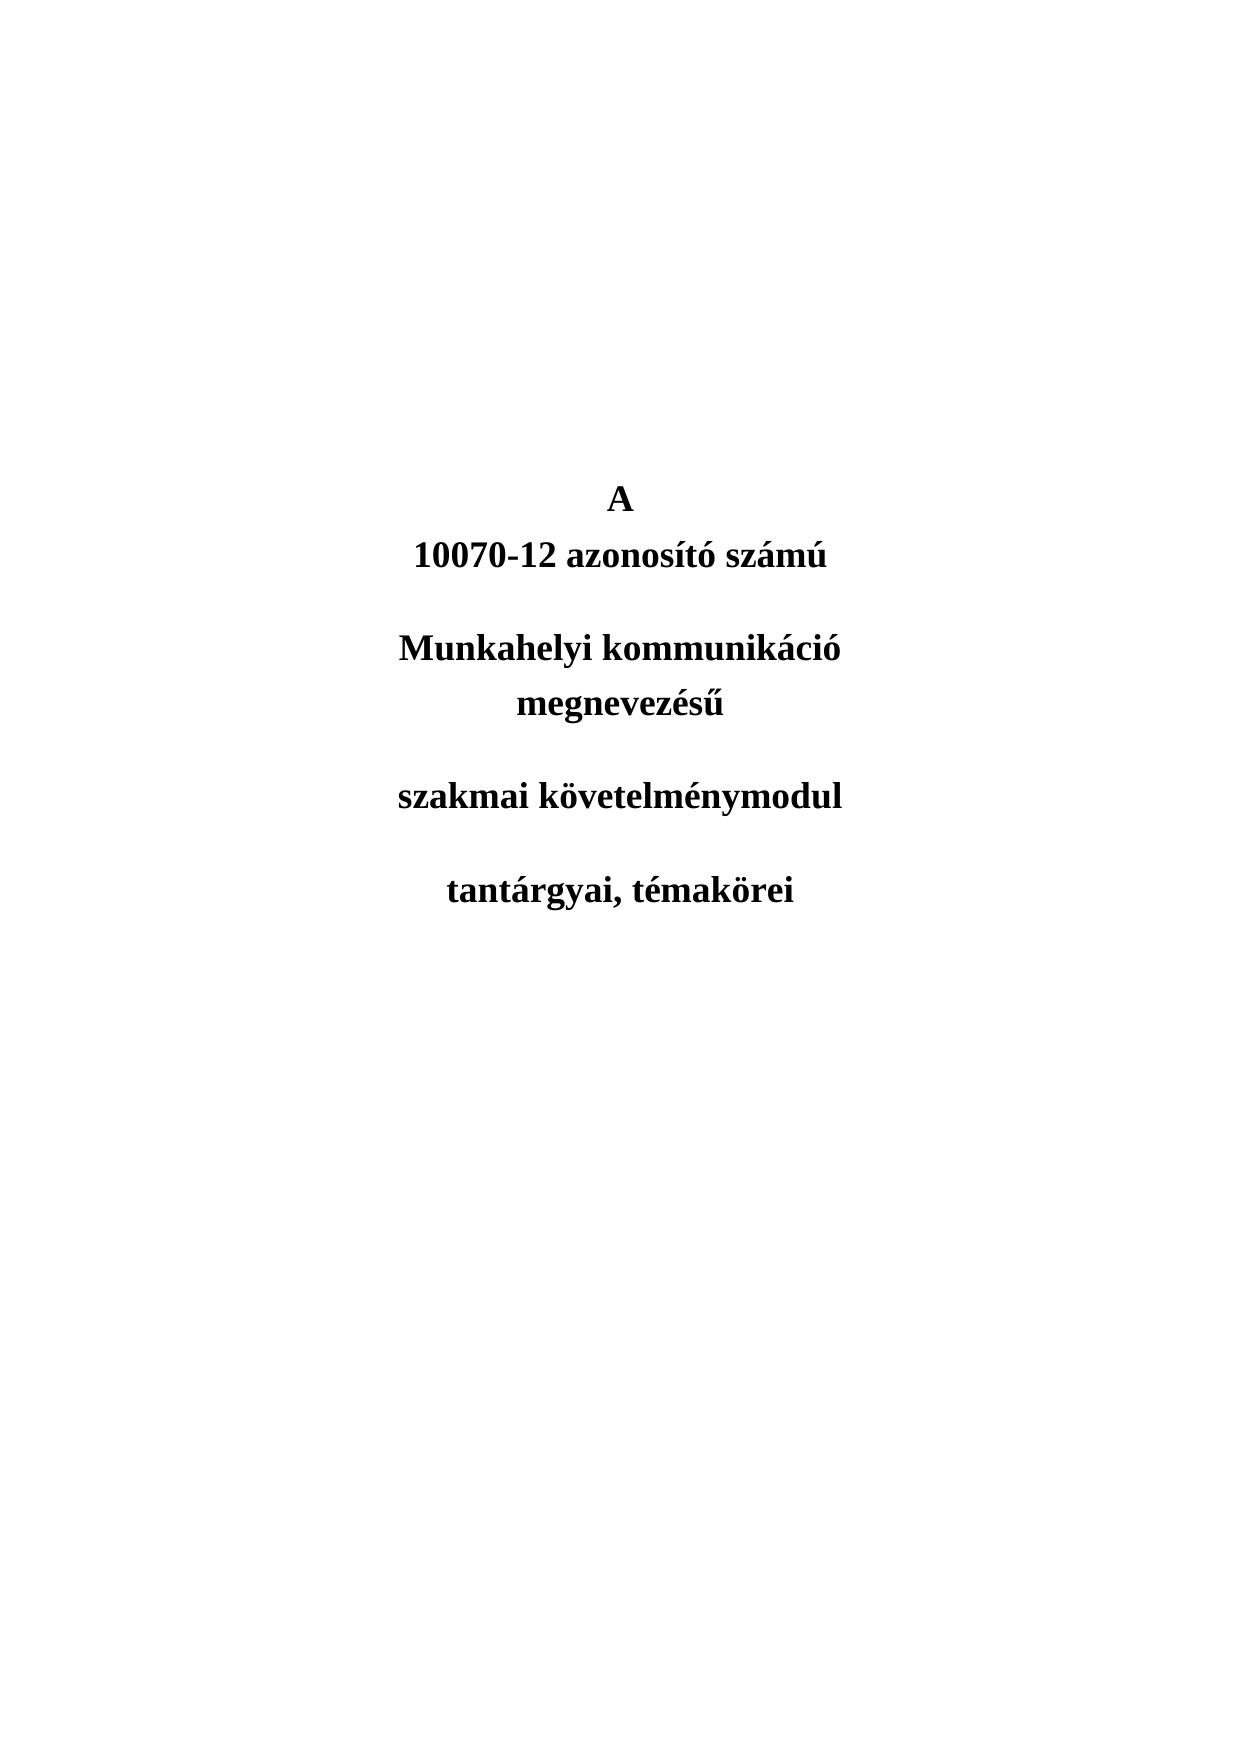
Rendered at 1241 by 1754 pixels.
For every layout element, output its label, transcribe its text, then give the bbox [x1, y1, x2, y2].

text Munkahelyi kommunikáció [148, 625, 1093, 668]
text A [148, 476, 1093, 519]
text szakmai követelménymodul [148, 774, 1093, 817]
text 10070-12 azonosító számú [148, 532, 1093, 575]
text tantárgyai, témakörei [148, 867, 1093, 910]
text megnevezésű [148, 681, 1093, 724]
